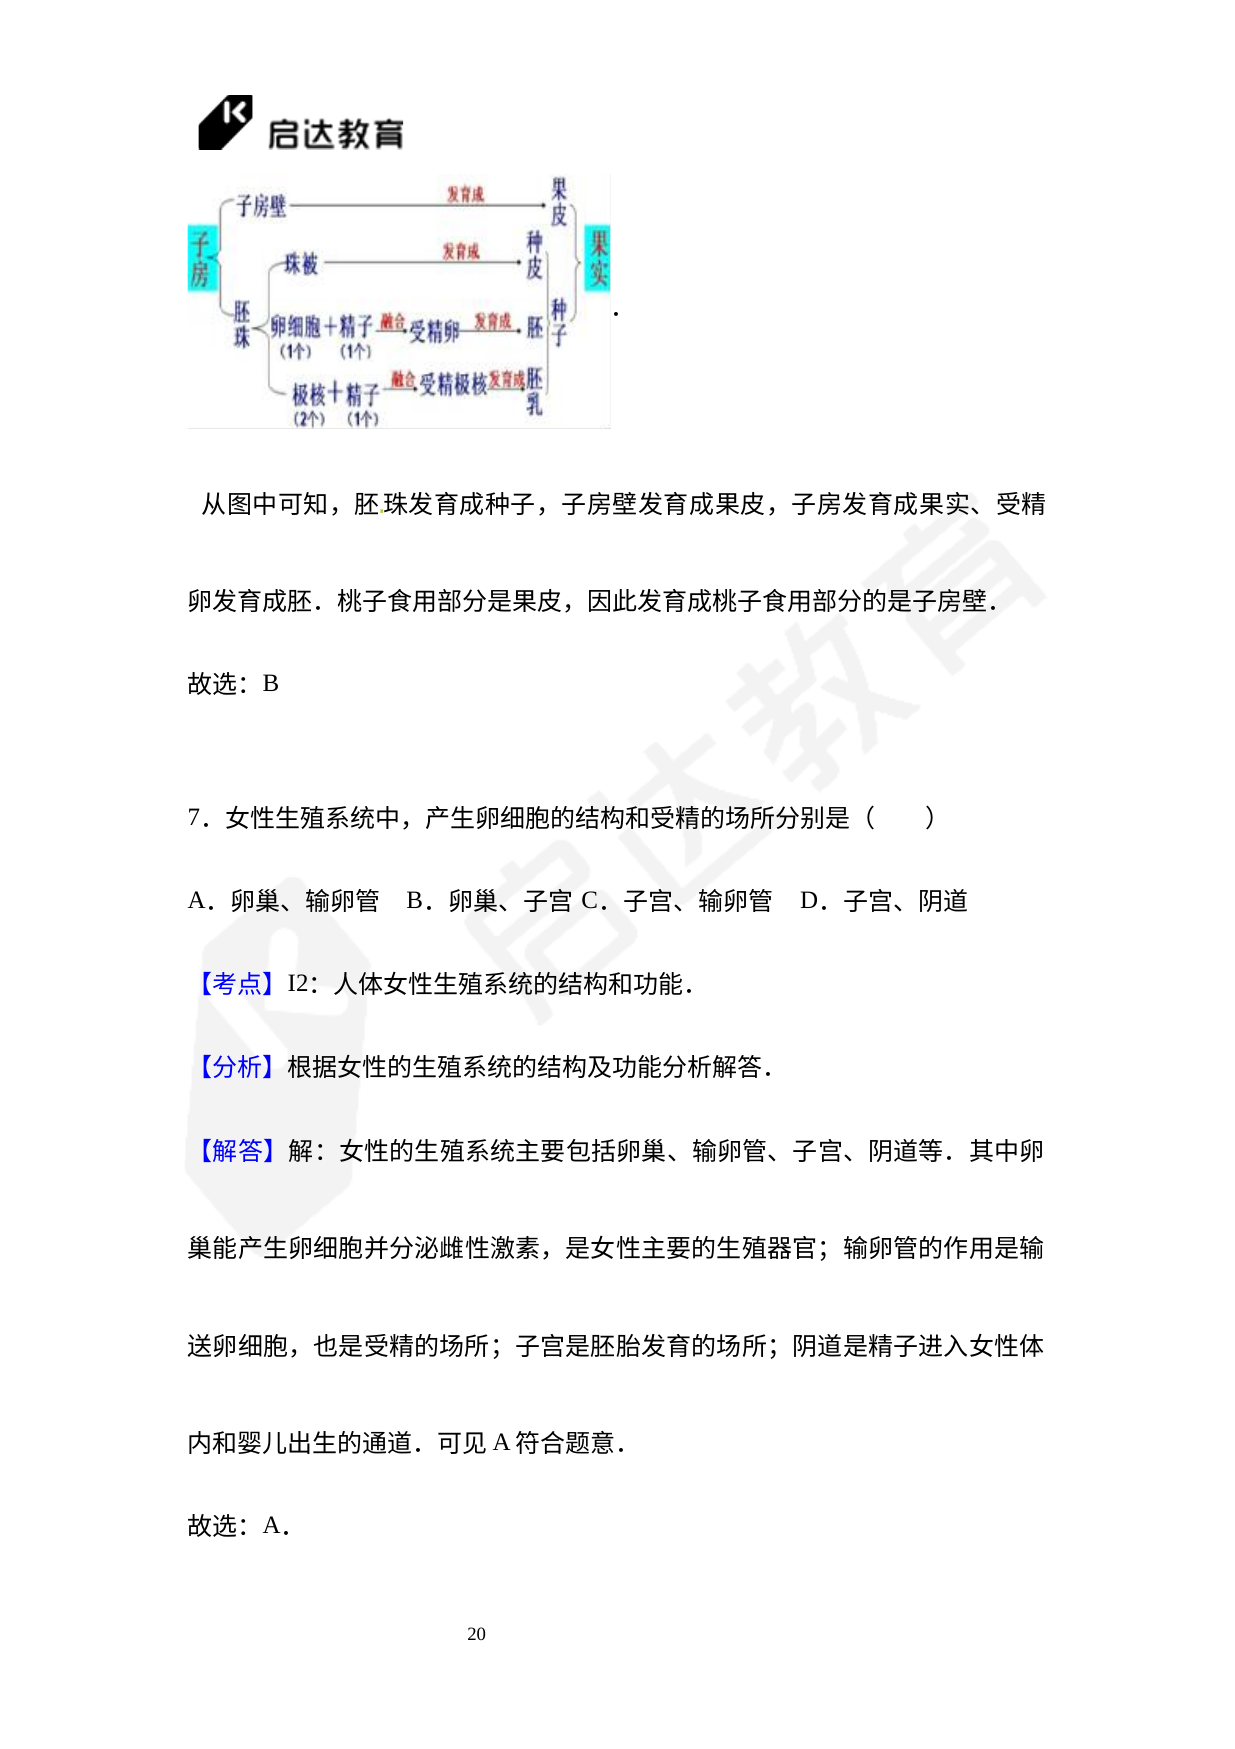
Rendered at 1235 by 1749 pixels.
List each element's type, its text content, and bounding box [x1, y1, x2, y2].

text A．卵巢、输卵管 B．卵巢、子宫 C．子宫、输卵管 D．子宫、阴道 [187, 867, 1047, 932]
text 故选：A． [187, 1492, 1047, 1557]
text 7．女性生殖系统中，产生卵细胞的结构和受精的场所分别是（ ） [187, 784, 1047, 849]
picture [187, 174, 611, 429]
text 【分析】根据女性的生殖系统的结构及功能分析解答． [187, 1033, 1047, 1098]
text 【解答】解：女性的生殖系统主要包括卵巢、输卵管、子宫、阴道等．其中卵巢能产生卵细胞并分泌雌性激素，是女性主要的生殖器官；输卵管的作用是输送卵细胞，也是受精的场所；子宫是胚胎发育的场所；阴道是精子进入女性体内和婴儿出生的通道．可见A符合题意． [187, 1117, 1047, 1474]
picture [198, 95, 404, 150]
text 故选：B [187, 650, 1047, 715]
text 【考点】I2：人体女性生殖系统的结构和功能． [187, 950, 1047, 1015]
text 从图中可知，胚珠发育成种子，子房壁发育成果皮，子房发育成果实、受精卵发育成胚．桃子食用部分是果皮，因此发育成桃子食用部分的是子房壁． [187, 470, 1047, 632]
